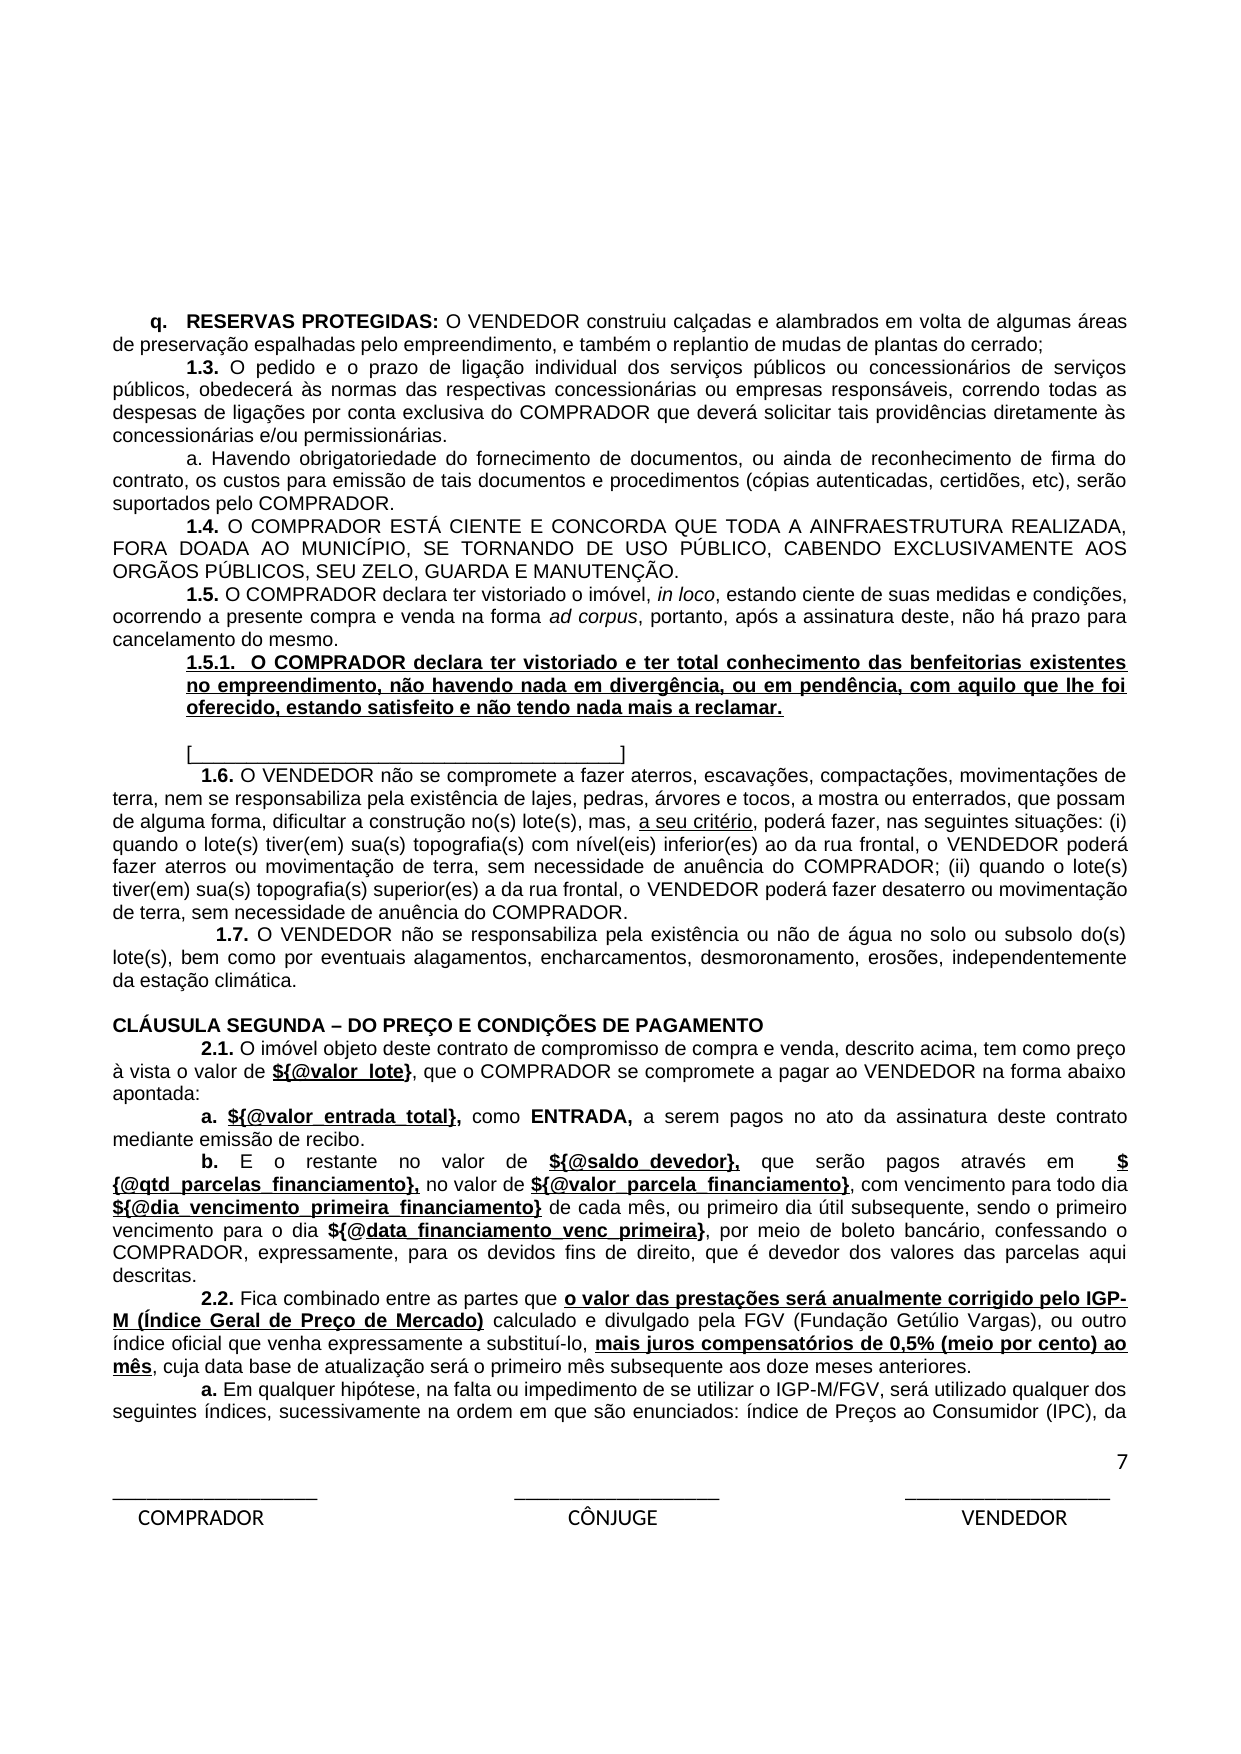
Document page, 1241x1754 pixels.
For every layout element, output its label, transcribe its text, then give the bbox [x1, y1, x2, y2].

text 1.4. O COMPRADOR ESTÁ CIENTE E CONCORDA QUE TODA A AINFRAESTRUTURA REALIZADA, FORA DOADA AO MUNICÍPIO, SE TORNANDO DE USO PÚBLICO, CABENDO EXCLUSIVAMENTE AOS ORGÃOS PÚBLICOS, SEU ZELO, GUARDA E MANUTENÇÃO. [112, 514, 1128, 583]
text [112, 1377, 1128, 1423]
text [_______________________________________] [186, 742, 1128, 764]
text 2.1. O imóvel objeto deste contrato de compromisso de compra e venda, descrito acima, tem como preço à vista o valor de ${@valor_lote}, que o COMPRADOR se compromete a pagar ao VENDEDOR na forma abaixo apontada: [112, 1037, 1128, 1105]
text 2.2. Fica combinado entre as partes que o valor das prestações será anualmente corrigido pelo IGP-M (Índice Geral de Preço de Mercado) calculado e divulgado pela FGV (Fundação Getúlio Vargas), ou outro índice oficial que venha expressamente a substituí-lo, mais juros compensatórios de 0,5% (meio por cento) ao mês, cuja data base de atualização será o primeiro mês subsequente aos doze meses anteriores. [112, 1287, 1128, 1377]
text CLÁUSULA SEGUNDA – DO PREÇO E CONDIÇÕES DE PAGAMENTO [112, 1014, 1128, 1037]
text 1.6. O VENDEDOR não se compromete a fazer aterros, escavações, compactações, movimentações de terra, nem se responsabiliza pela existência de lajes, pedras, árvores e tocos, a mostra ou enterrados, que possam de alguma forma, dificultar a construção no(s) lote(s), mas, a seu critério, poderá fazer, nas seguintes situações: (i) quando o lote(s) tiver(em) sua(s) topografia(s) com nível(eis) inferior(es) ao da rua frontal, o VENDEDOR poderá fazer aterros ou movimentação de terra, sem necessidade de anuência do COMPRADOR; (ii) quando o lote(s) tiver(em) sua(s) topografia(s) superior(es) a da rua frontal, o VENDEDOR poderá fazer desaterro ou movimentação de terra, sem necessidade de anuência do COMPRADOR. [112, 764, 1128, 923]
text 1.5. O COMPRADOR declara ter vistoriado o imóvel, in loco, estando ciente de suas medidas e condições, ocorrendo a presente compra e venda na forma ad corpus, portanto, após a assinatura deste, não há prazo para cancelamento do mesmo. [112, 583, 1128, 651]
list a. Havendo obrigatoriedade do fornecimento de documentos, ou ainda de reconhecimento de firma do contrato, os custos para emissão de tais documentos e procedimentos (cópias autenticadas, certidões, etc), serão suportados pelo COMPRADOR. [112, 446, 1128, 514]
text b. E o restante no valor de ${@saldo_devedor}, que serão pagos através em ${@qtd_parcelas_financiamento}, no valor de ${@valor_parcela_financiamento}, com vencimento para todo dia ${@dia_vencimento_primeira_financiamento} de cada mês, ou primeiro dia útil subsequente, sendo o primeiro vencimento para o dia ${@data_financiamento_venc_primeira}, por meio de boleto bancário, confessando o COMPRADOR, expressamente, para os devidos fins de direito, que é devedor dos valores das parcelas aqui descritas. [112, 1150, 1128, 1287]
text 1.5.1. O COMPRADOR declara ter vistoriado e ter total conhecimento das benfeitorias existentes no empreendimento, não havendo nada em divergência, ou em pendência, com aquilo que lhe foi oferecido, estando satisfeito e não tendo nada mais a reclamar. [186, 651, 1128, 671]
text 1.7. O VENDEDOR não se responsabiliza pela existência ou não de água no solo ou subsolo do(s) lote(s), bem como por eventuais alagamentos, encharcamentos, desmoronamento, erosões, independentemente da estação climática. [112, 923, 1128, 991]
text 1.5.1. O COMPRADOR declara ter vistoriado e ter total conhecimento das benfeitorias existentes no empreendimento, não havendo nada em divergência, ou em pendência, com aquilo que lhe foi oferecido, estando satisfeito e não tendo nada mais a reclamar. [186, 672, 1128, 719]
list 1.3. O pedido e o prazo de ligação individual dos serviços públicos ou concessionários de serviços públicos, obedecerá às normas das respectivas concessionárias ou empresas responsáveis, correndo todas as despesas de ligações por conta exclusiva do COMPRADOR que deverá solicitar tais providências diretamente às concessionárias e/ou permissionárias. [112, 356, 1128, 446]
text a. ${@valor_entrada_total}, como ENTRADA, a serem pagos no ato da assinatura deste contrato mediante emissão de recibo. [112, 1105, 1128, 1150]
list RESERVAS PROTEGIDAS: O VENDEDOR construiu calçadas e alambrados em volta de algumas áreas de preservação espalhadas pelo empreendimento, e também o replantio de mudas de plantas do cerrado; [112, 310, 1128, 356]
